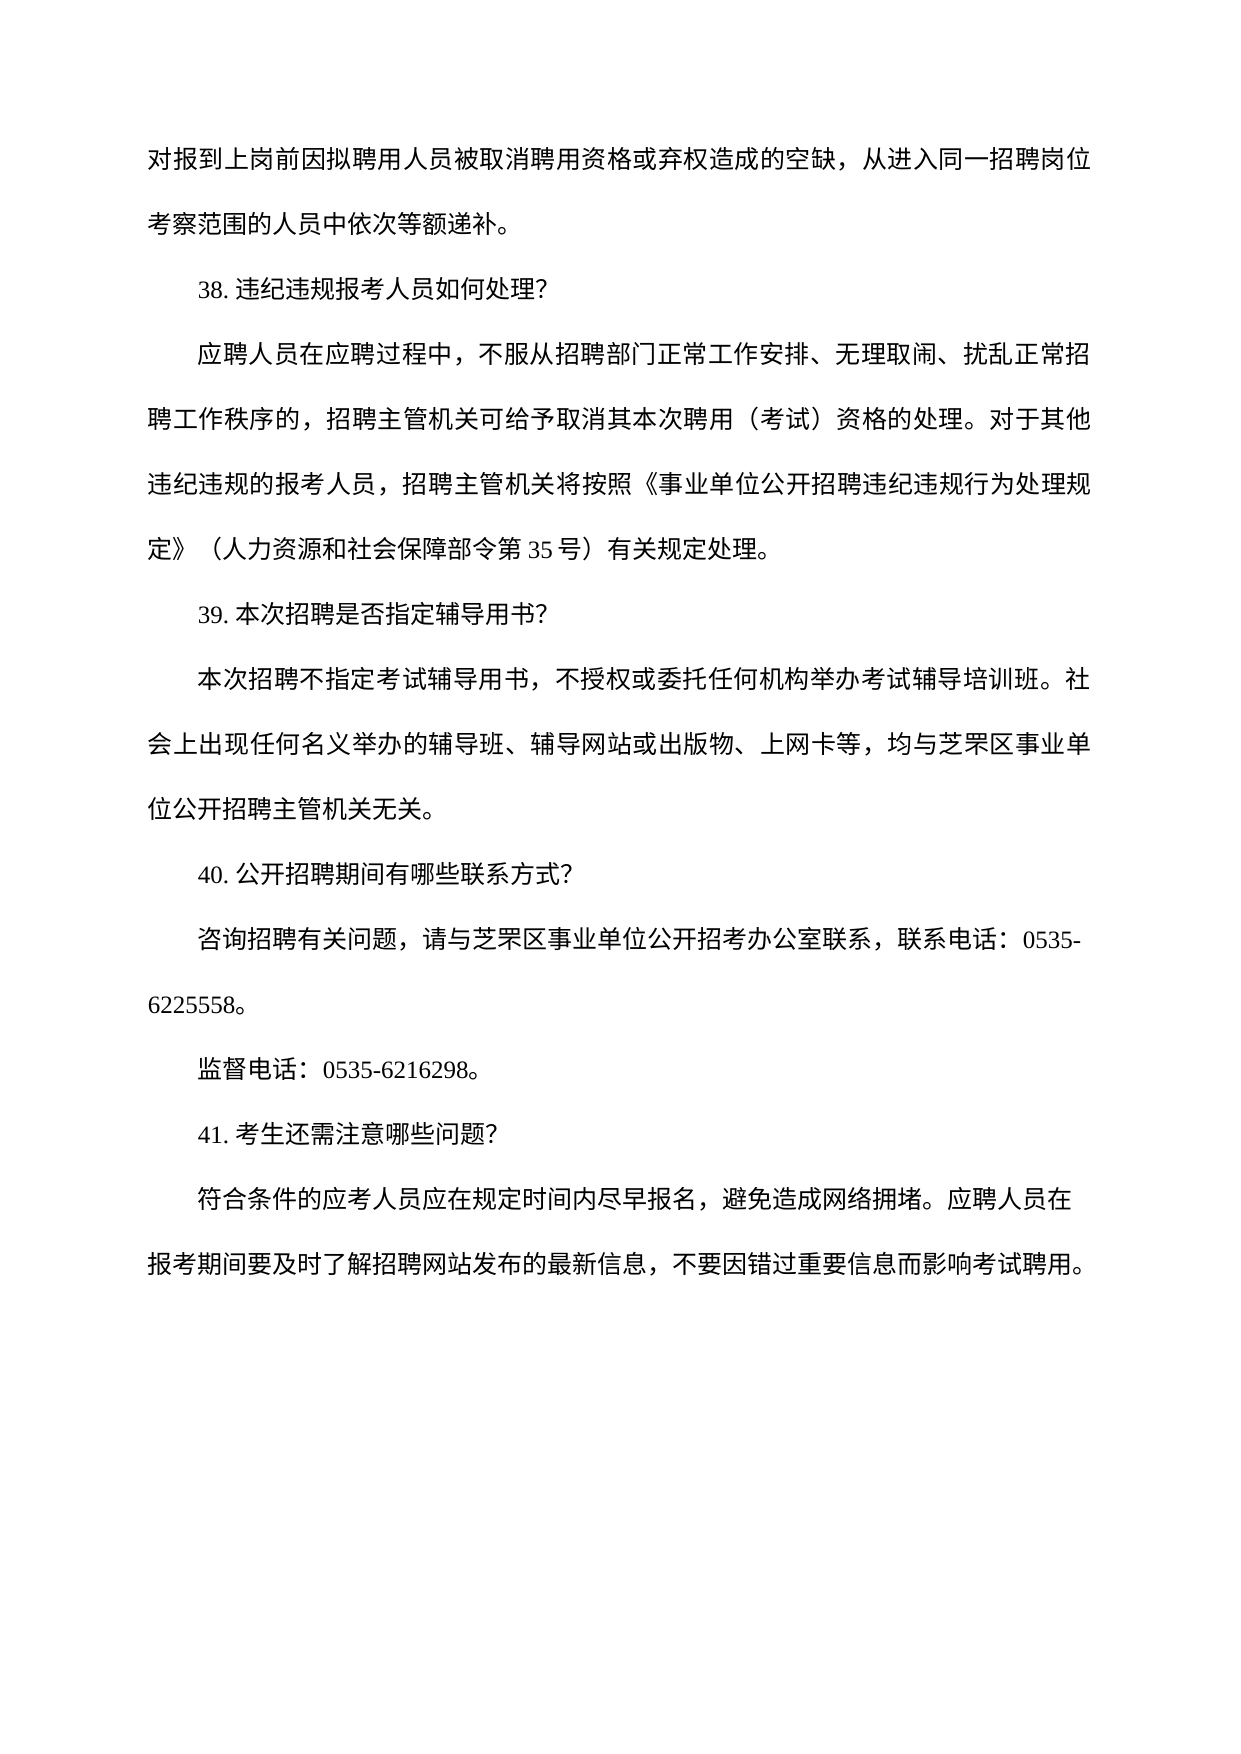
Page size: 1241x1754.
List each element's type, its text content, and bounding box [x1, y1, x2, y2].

text 39. 本次招聘是否指定辅导用书？ [148, 580, 1092, 645]
text 符合条件的应考人员应在规定时间内尽早报名，避免造成网络拥堵。应聘人员在报考期间要及时了解招聘网站发布的最新信息，不要因错过重要信息而影响考试聘用。 [148, 1165, 1092, 1295]
text 本次招聘不指定考试辅导用书，不授权或委托任何机构举办考试辅导培训班。社会上出现任何名义举办的辅导班、辅导网站或出版物、上网卡等，均与芝罘区事业单位公开招聘主管机关无关。 [148, 645, 1092, 840]
text 38. 违纪违规报考人员如何处理？ [148, 255, 1092, 320]
text 应聘人员在应聘过程中，不服从招聘部门正常工作安排、无理取闹、扰乱正常招聘工作秩序的，招聘主管机关可给予取消其本次聘用（考试）资格的处理。对于其他违纪违规的报考人员，招聘主管机关将按照《事业单位公开招聘违纪违规行为处理规定》（人力资源和社会保障部令第35号）有关规定处理。 [148, 320, 1092, 580]
text 40. 公开招聘期间有哪些联系方式？ [148, 840, 1092, 905]
text 监督电话：0535-6216298。 [148, 1035, 1092, 1100]
text 咨询招聘有关问题，请与芝罘区事业单位公开招考办公室联系，联系电话：0535-6225558。 [148, 905, 1092, 1035]
text 41. 考生还需注意哪些问题？ [148, 1100, 1092, 1165]
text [148, 125, 1092, 255]
